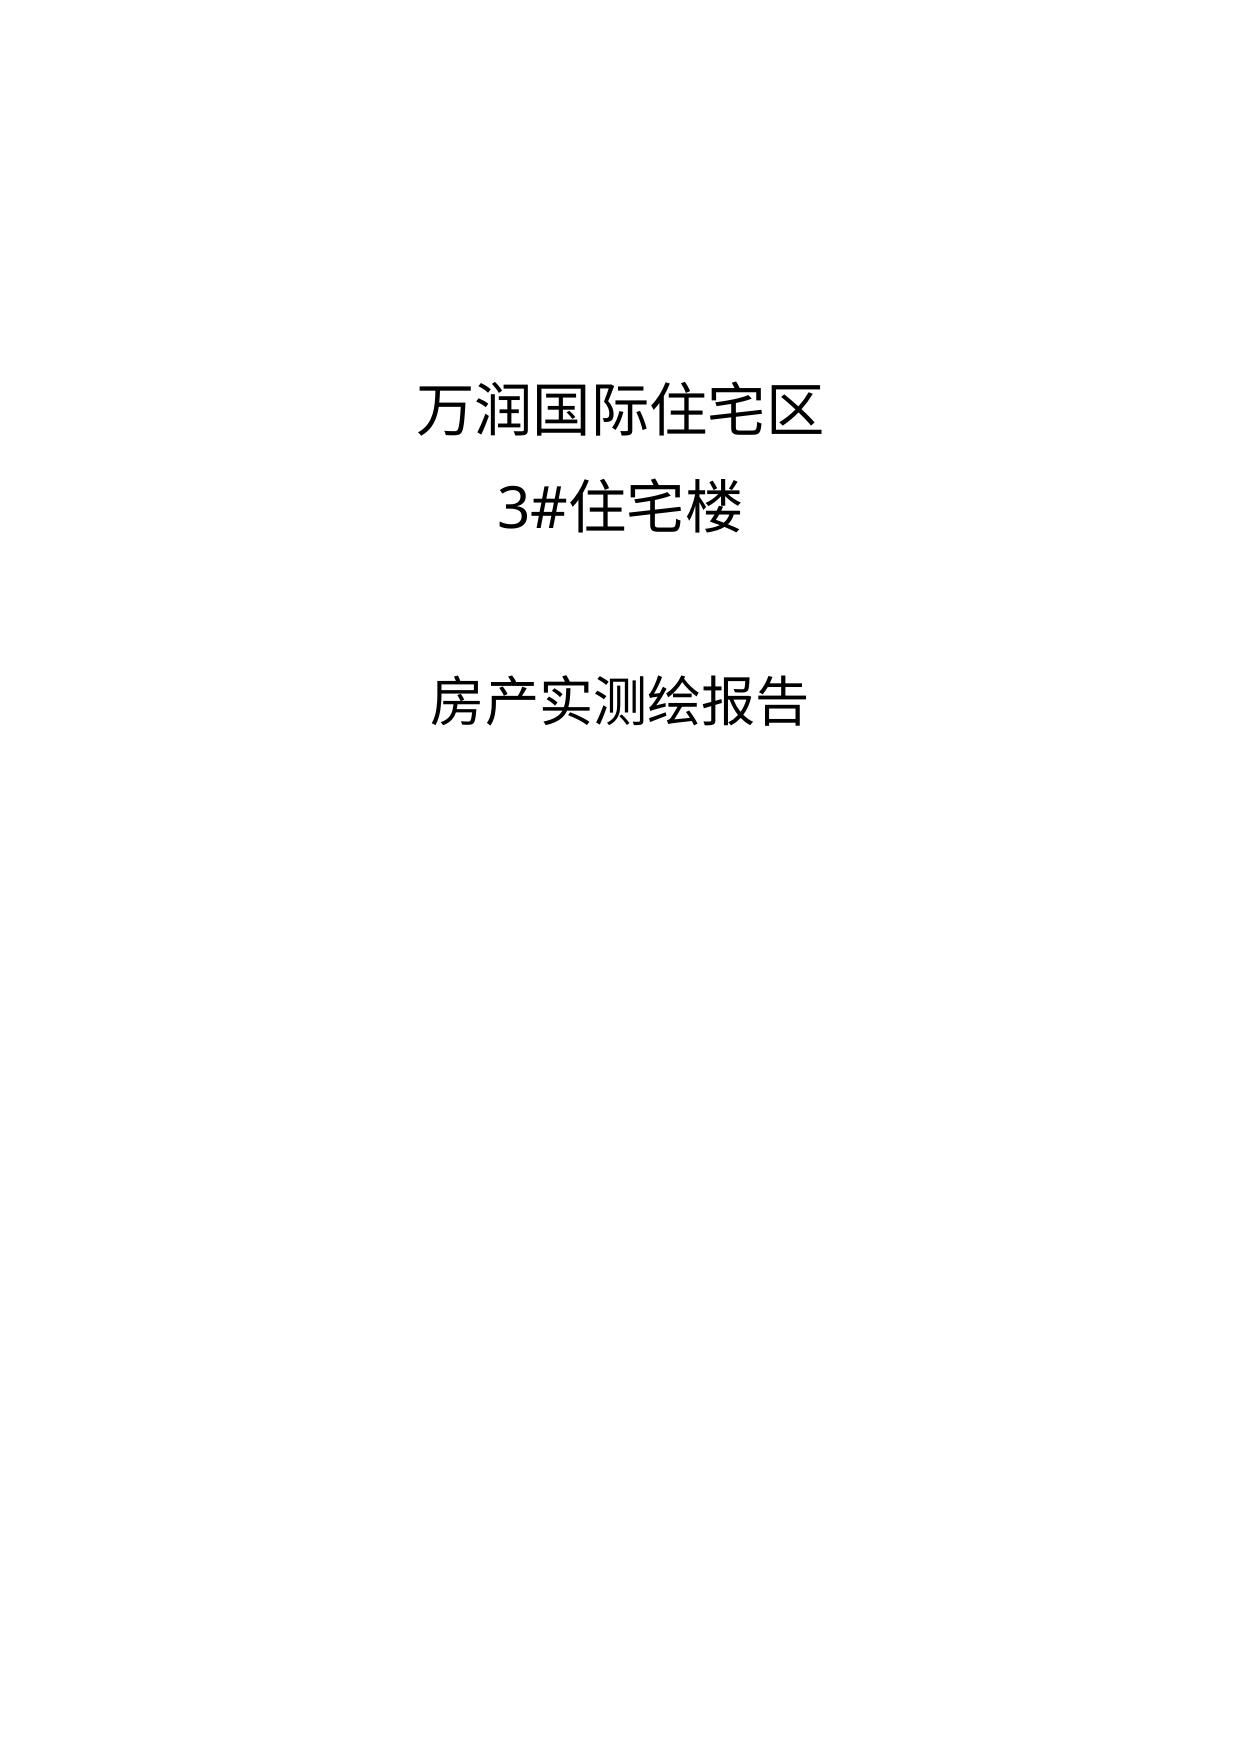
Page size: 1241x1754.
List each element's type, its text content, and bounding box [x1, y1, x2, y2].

text 房产实测绘报告 [112, 649, 1128, 747]
text 万润国际住宅区 [112, 357, 1128, 454]
text 3#住宅楼 [112, 454, 1128, 552]
